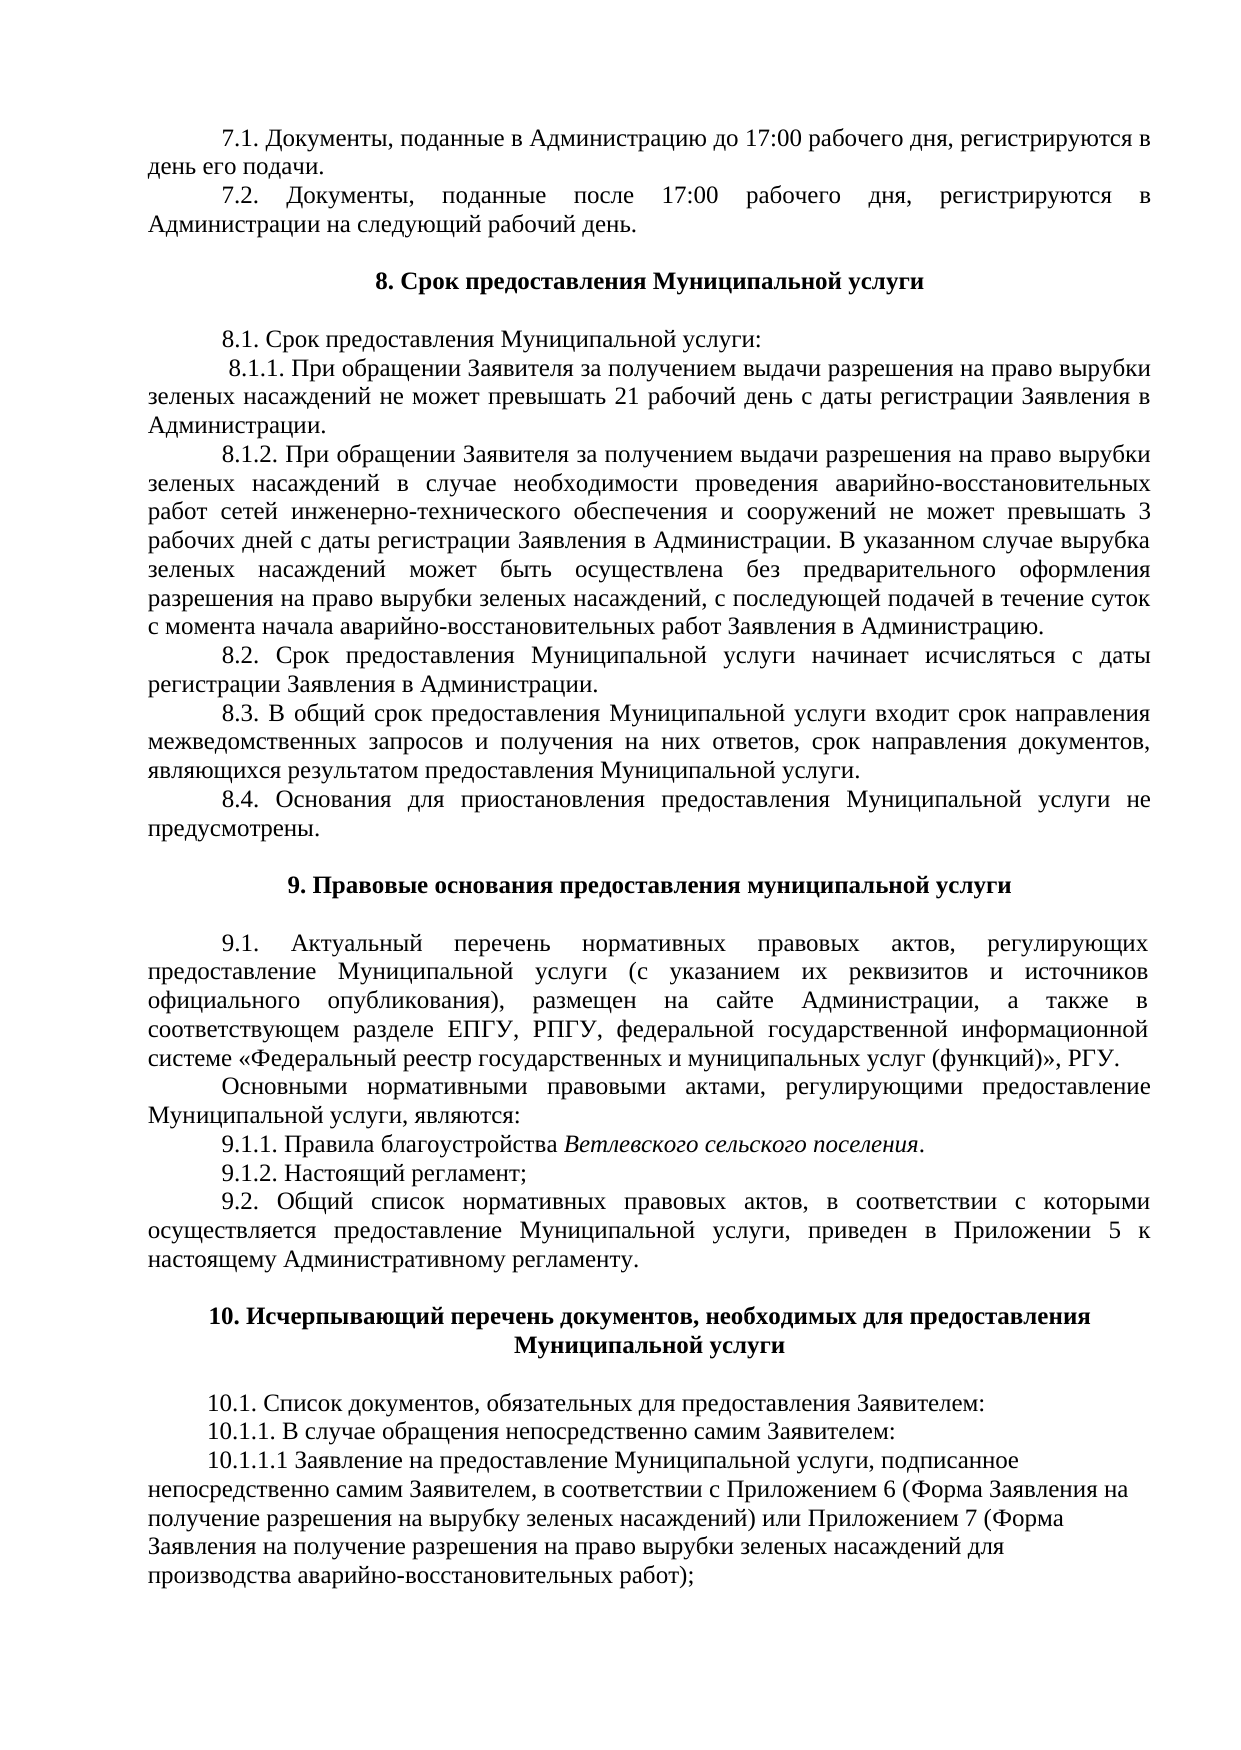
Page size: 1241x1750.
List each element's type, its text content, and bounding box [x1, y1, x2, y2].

text 8.2. Срок предоставления Муниципальной услуги начинает исчисляться с даты регистрации Заявления в Администрации. [148, 640, 1152, 698]
text 8. Срок предоставления Муниципальной услуги [148, 266, 1152, 295]
text 8.1.1. При обращении Заявителя за получением выдачи разрешения на право вырубки зеленых насаждений не может превышать 21 рабочий день с даты регистрации Заявления в Администрации. [148, 353, 1152, 439]
text 9.1.2. Настоящий регламент; [148, 1158, 1152, 1186]
text 8.1. Срок предоставления Муниципальной услуги: [148, 324, 1152, 353]
text 10.1. Список документов, обязательных для предоставления Заявителем: [148, 1388, 1152, 1416]
text 7.1. Документы, поданные в Администрацию до 17:00 рабочего дня, регистрируются в день его подачи. [148, 123, 1152, 180]
text 10.1.1. В случае обращения непосредственно самим Заявителем: [148, 1416, 1152, 1445]
text Основными нормативными правовыми актами, регулирующими предоставление Муниципальной услуги, являются: [148, 1071, 1152, 1129]
text 9. Правовые основания предоставления муниципальной услуги [148, 870, 1152, 899]
text 8.1.2. При обращении Заявителя за получением выдачи разрешения на право вырубки зеленых насаждений в случае необходимости проведения аварийно-восстановительных работ сетей инженерно-технического обеспечения и сооружений не может превышать 3 рабочих дней с даты регистрации Заявления в Администрации. В указанном случае вырубка зеленых насаждений может быть осуществлена без предварительного оформления разрешения на право вырубки зеленых насаждений, с последующей подачей в течение суток с момента начала аварийно-восстановительных работ Заявления в Администрацию. [148, 439, 1152, 640]
text 10.1.1.1 Заявление на предоставление Муниципальной услуги, подписанное непосредственно самим Заявителем, в соответствии с Приложением 6 (Форма Заявления на получение разрешения на вырубку зеленых насаждений) или Приложением 7 (Форма Заявления на получение разрешения на право вырубки зеленых насаждений для производства аварийно-восстановительных работ); [148, 1445, 1152, 1589]
text 7.2. Документы, поданные после 17:00 рабочего дня, регистрируются в Администрации на следующий рабочий день. [148, 180, 1152, 238]
text 9.2. Общий список нормативных правовых актов, в соответствии с которыми осуществляется предоставление Муниципальной услуги, приведен в Приложении 5 к настоящему Административному регламенту. [148, 1186, 1152, 1273]
text 9.1. Актуальный перечень нормативных правовых актов, регулирующих предоставление Муниципальной услуги (с указанием их реквизитов и источников официального опубликования), размещен на сайте Администрации, а также в соответствующем разделе ЕПГУ, РПГУ, федеральной государственной информационной системе «Федеральный реестр государственных и муниципальных услуг (функций)», РГУ. [148, 928, 1149, 1071]
text 8.4. Основания для приостановления предоставления Муниципальной услуги не предусмотрены. [148, 784, 1152, 841]
text 10. Исчерпывающий перечень документов, необходимых для предоставления Муниципальной услуги [148, 1301, 1152, 1359]
text 9.1.1. Правила благоустройства Ветлевского сельского поселения. [148, 1129, 1152, 1158]
text 8.3. В общий срок предоставления Муниципальной услуги входит срок направления межведомственных запросов и получения на них ответов, срок направления документов, являющихся результатом предоставления Муниципальной услуги. [148, 698, 1152, 784]
